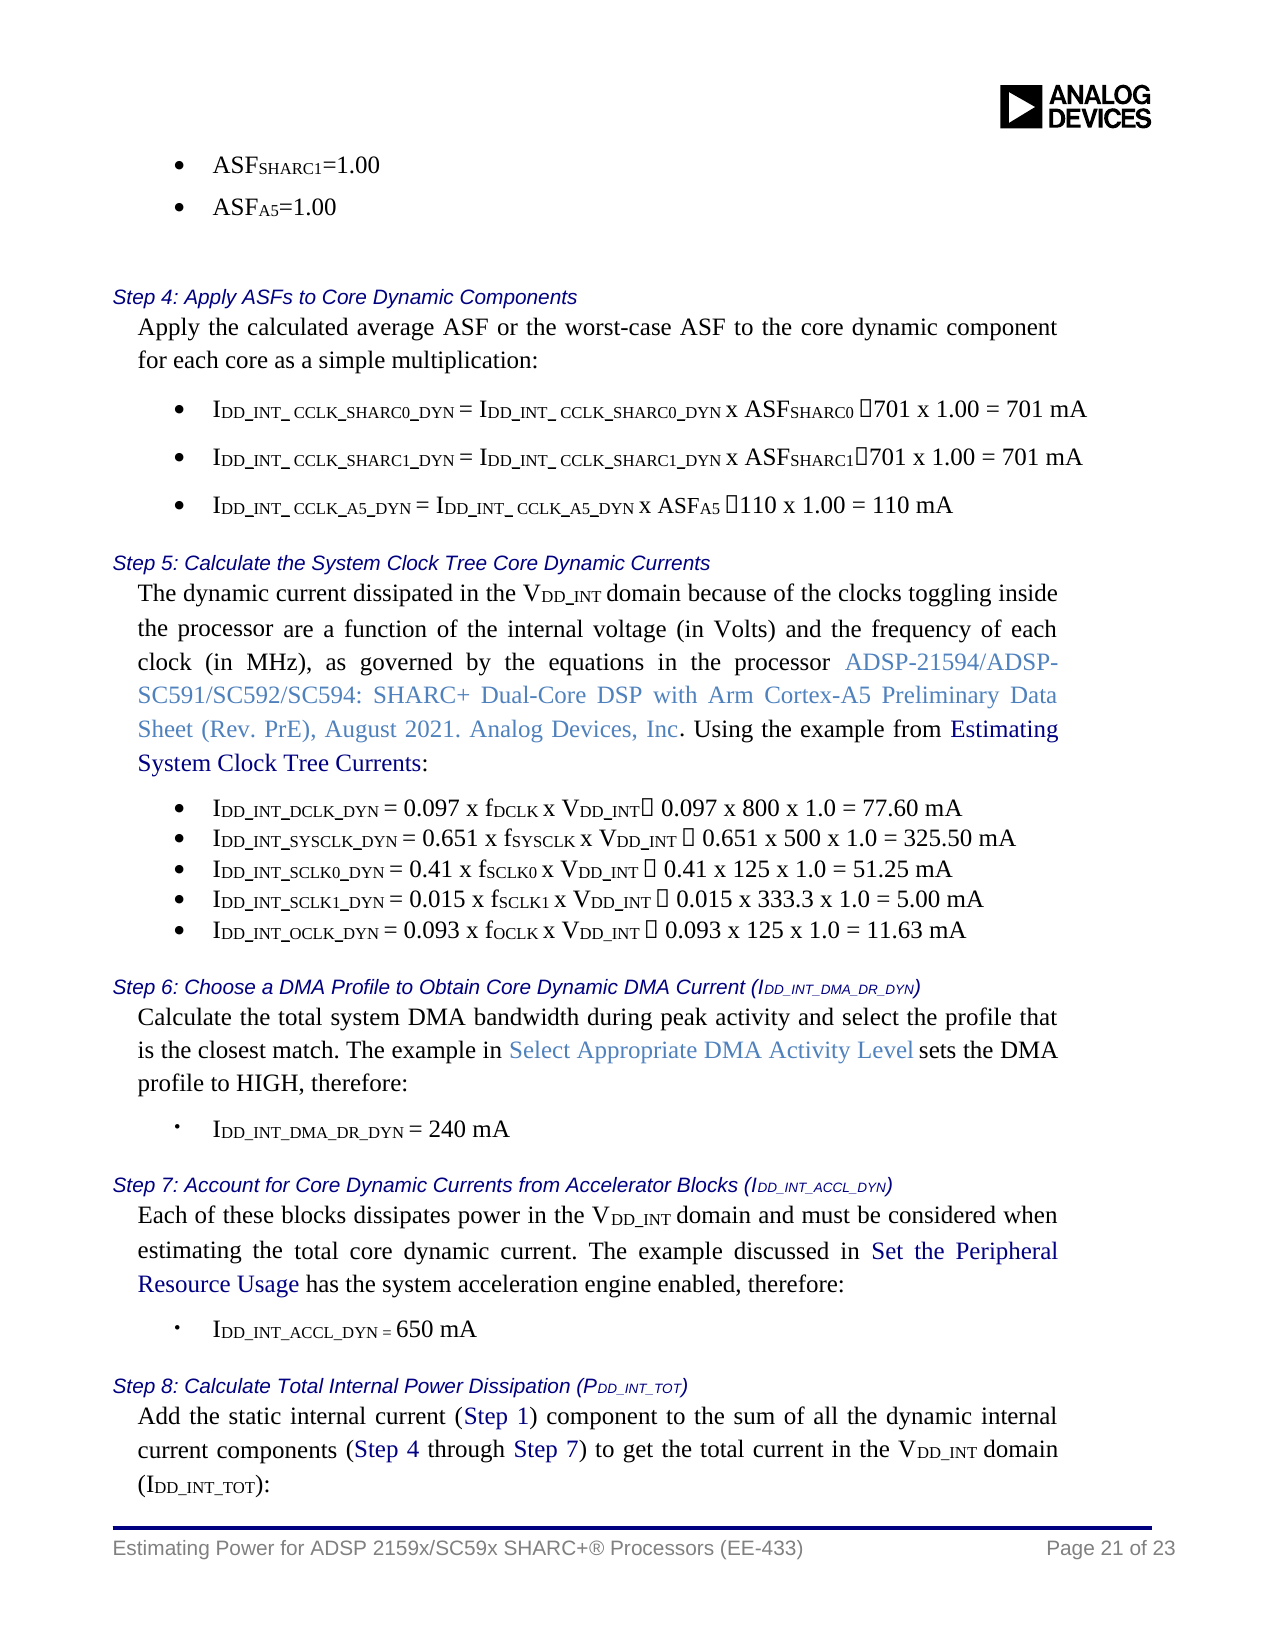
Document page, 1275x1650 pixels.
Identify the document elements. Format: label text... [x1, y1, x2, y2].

list IDD_INT_ CCLK_SHARC0_DYN = IDD_INT_ CCLK_SHARC0_DYN x ASFSHARC0 701 x 1.00 = 701 mA [175, 391, 1152, 426]
subtitle Step 7: Account for Core Dynamic Currents from Accelerator Blocks (IDD_INT_ACCL_DYN) [112, 1173, 1152, 1197]
list IDD_INT_OCLK_DYN = 0.093 x fOCLK x VDD_INT  0.093 x 125 x 1.0 = 11.63 mA [175, 915, 1152, 946]
text Add the static internal current (Step 1) component to the sum of all the dynamic internal current components (Step 4 through Step 7) to get the total current in the VDD_INT domain (IDD_INT_TOT): [137, 1401, 1058, 1498]
list IDD_INT_SYSCLK_DYN = 0.651 x fSYSCLK x VDD_INT  0.651 x 500 x 1.0 = 325.50 mA [175, 823, 1152, 854]
text Apply the calculated average ASF or the worst-case ASF to the core dynamic component for each core as a simple multiplication: [137, 312, 1058, 374]
list IDD_INT_DCLK_DYN = 0.097 x fDCLK x VDD_INT 0.097 x 800 x 1.0 = 77.60 mA [175, 793, 1152, 823]
list IDD_INT_SCLK1_DYN = 0.015 x fSCLK1 x VDD_INT  0.015 x 333.3 x 1.0 = 5.00 mA [175, 884, 1152, 915]
text The dynamic current dissipated in the VDD_INT domain because of the clocks toggling inside the processor are a function of the internal voltage (in Volts) and the frequency of each clock (in MHz), as governed by the equations in the processor data sheet. Using the example from Estimating System Clock Tree Currents: [137, 578, 1058, 776]
list IDD_INT_ CCLK_SHARC1_DYN = IDD_INT_ CCLK_SHARC1_DYN x ASFSHARC1701 x 1.00 = 701 mA [175, 438, 1152, 474]
list IDD_INT_SCLK0_DYN = 0.41 x fSCLK0 x VDD_INT  0.41 x 125 x 1.0 = 51.25 mA [175, 854, 1152, 884]
list IDD_INT_DMA_DR_DYN = 240 mA [175, 1114, 1152, 1144]
subtitle Step 8: Calculate Total Internal Power Dissipation (PDD_INT_TOT) [112, 1373, 1152, 1397]
list IDD_INT_ACCL_DYN = 650 mA [175, 1314, 1152, 1344]
text Each of these blocks dissipates power in the VDD_INT domain and must be considered when estimating the total core dynamic current. The example discussed in Set the Peripheral Resource Usage has the system acceleration engine enabled, therefore: [137, 1200, 1058, 1298]
list ASFA5=1.00 [175, 192, 1152, 222]
text Calculate the total system DMA bandwidth during peak activity and select the profile that is the closest match. The example in Select Appropriate DMA Activity Level sets the DMA profile to HIGH, therefore: [137, 1002, 1058, 1097]
list ASFSHARC1=1.00 [175, 150, 1152, 180]
subtitle Step 5: Calculate the System Clock Tree Core Dynamic Currents [112, 551, 1152, 575]
subtitle Step 4: Apply ASFs to Core Dynamic Components [112, 285, 1152, 309]
subtitle Step 6: Choose a DMA Profile to Obtain Core Dynamic DMA Current (IDD_INT_DMA_DR_DYN) [112, 975, 1152, 999]
list IDD_INT_ CCLK_A5_DYN = IDD_INT_ CCLK_A5_DYN x ASFA5 110 x 1.00 = 110 mA [175, 486, 1152, 522]
